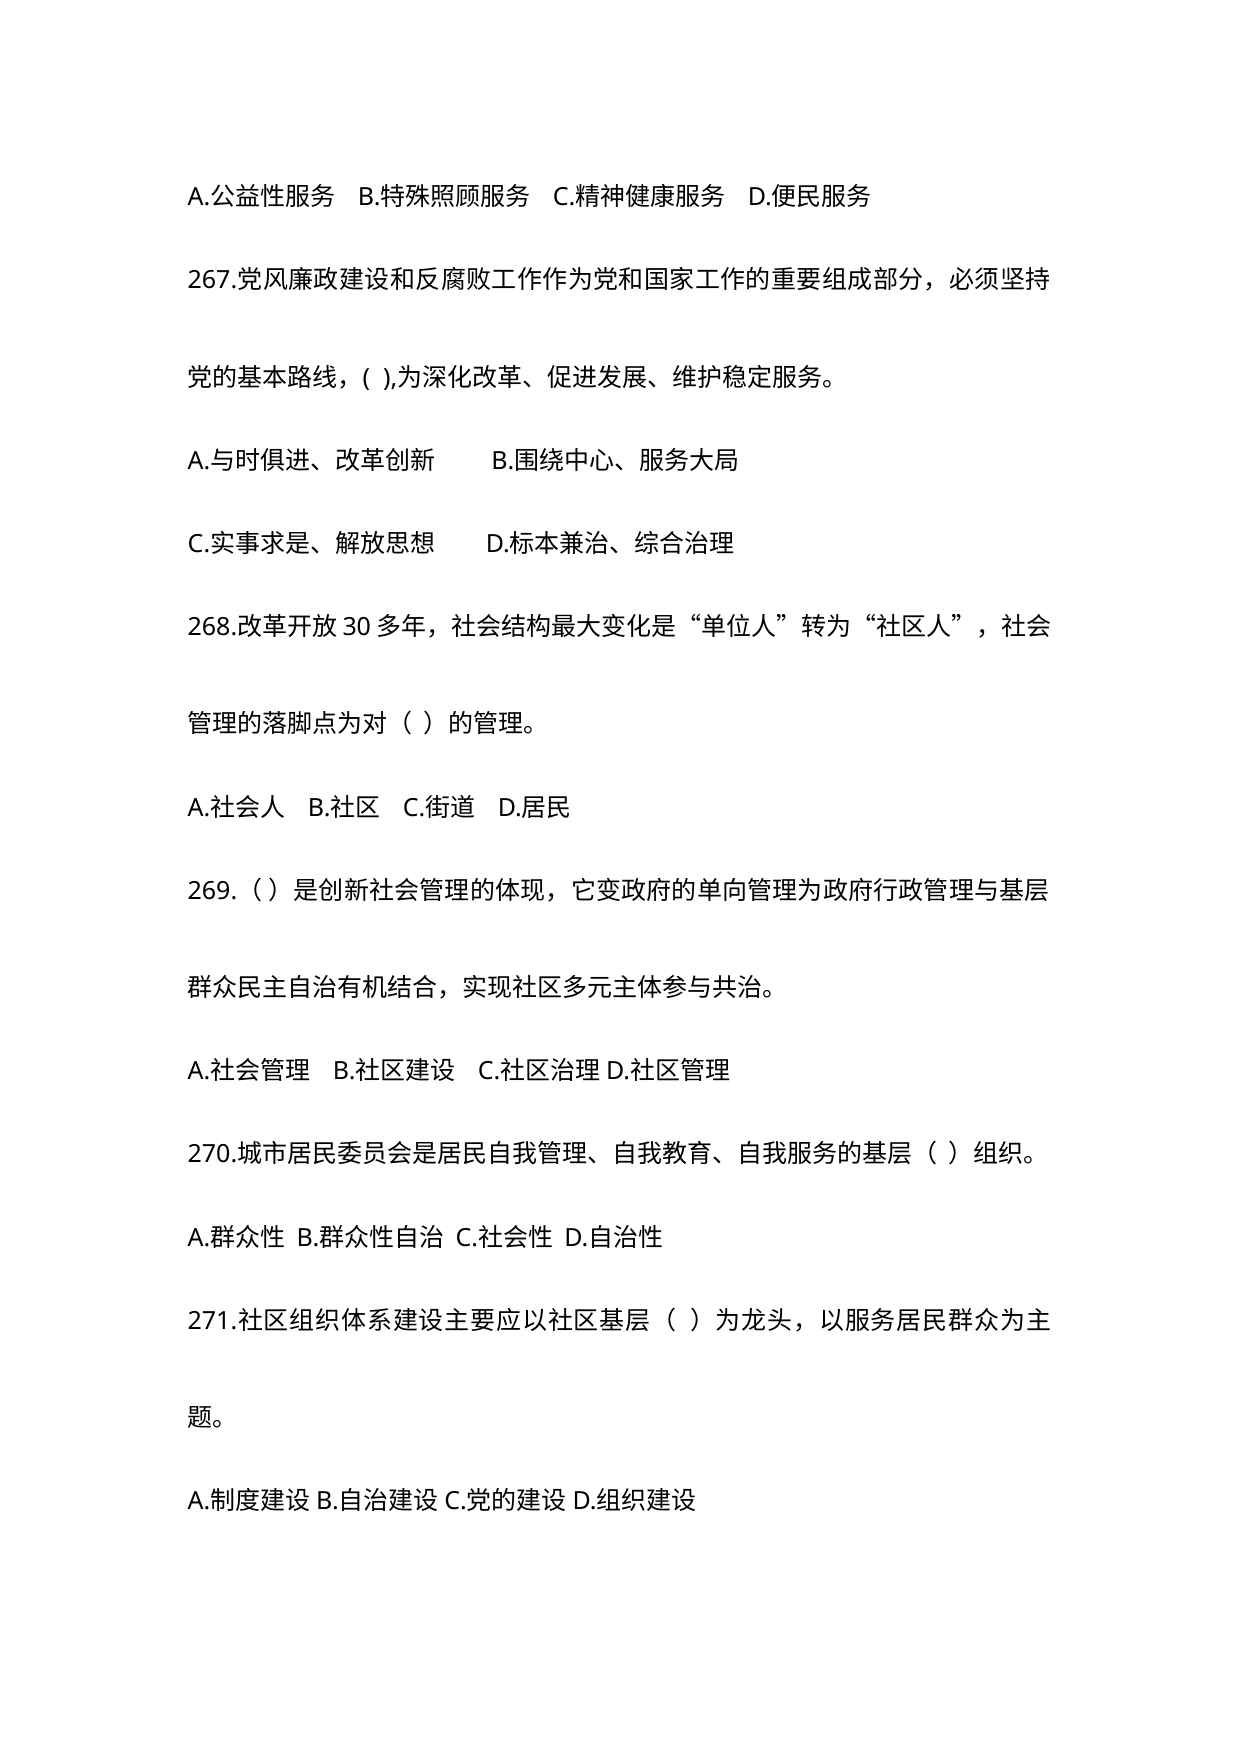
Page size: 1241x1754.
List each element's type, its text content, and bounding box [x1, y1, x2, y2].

list 270.城市居民委员会是居民自我管理、自我教育、自我服务的基层（ ）组织。 [187, 1119, 1053, 1184]
list 269.（ ）是创新社会管理的体现，它变政府的单向管理为政府行政管理与基层群众民主自治有机结合，实现社区多元主体参与共治。 [187, 856, 1053, 1018]
list 267.党风廉政建设和反腐败工作作为党和国家工作的重要组成部分，必须坚持党的基本路线，( ),为深化改革、促进发展、维护稳定服务。 [187, 245, 1053, 408]
list A.与时俱进、改革创新 B.围绕中心、服务大局 [187, 426, 1053, 491]
list A.社会人 B.社区 C.街道 D.居民 [187, 773, 1053, 838]
list A.公益性服务 B.特殊照顾服务 C.精神健康服务 D.便民服务 [187, 162, 1053, 227]
list A.群众性 B.群众性自治 C.社会性 D.自治性 [187, 1203, 1053, 1268]
list A.社会管理 B.社区建设 C.社区治理 D.社区管理 [187, 1036, 1053, 1101]
list 268.改革开放30多年，社会结构最大变化是“单位人”转为“社区人”，社会管理的落脚点为对（ ）的管理。 [187, 592, 1053, 754]
list 271.社区组织体系建设主要应以社区基层（ ）为龙头，以服务居民群众为主题。 [187, 1286, 1053, 1448]
list C.实事求是、解放思想 D.标本兼治、综合治理 [187, 509, 1053, 574]
list A.制度建设 B.自治建设 C.党的建设 D.组织建设 [187, 1466, 1053, 1531]
